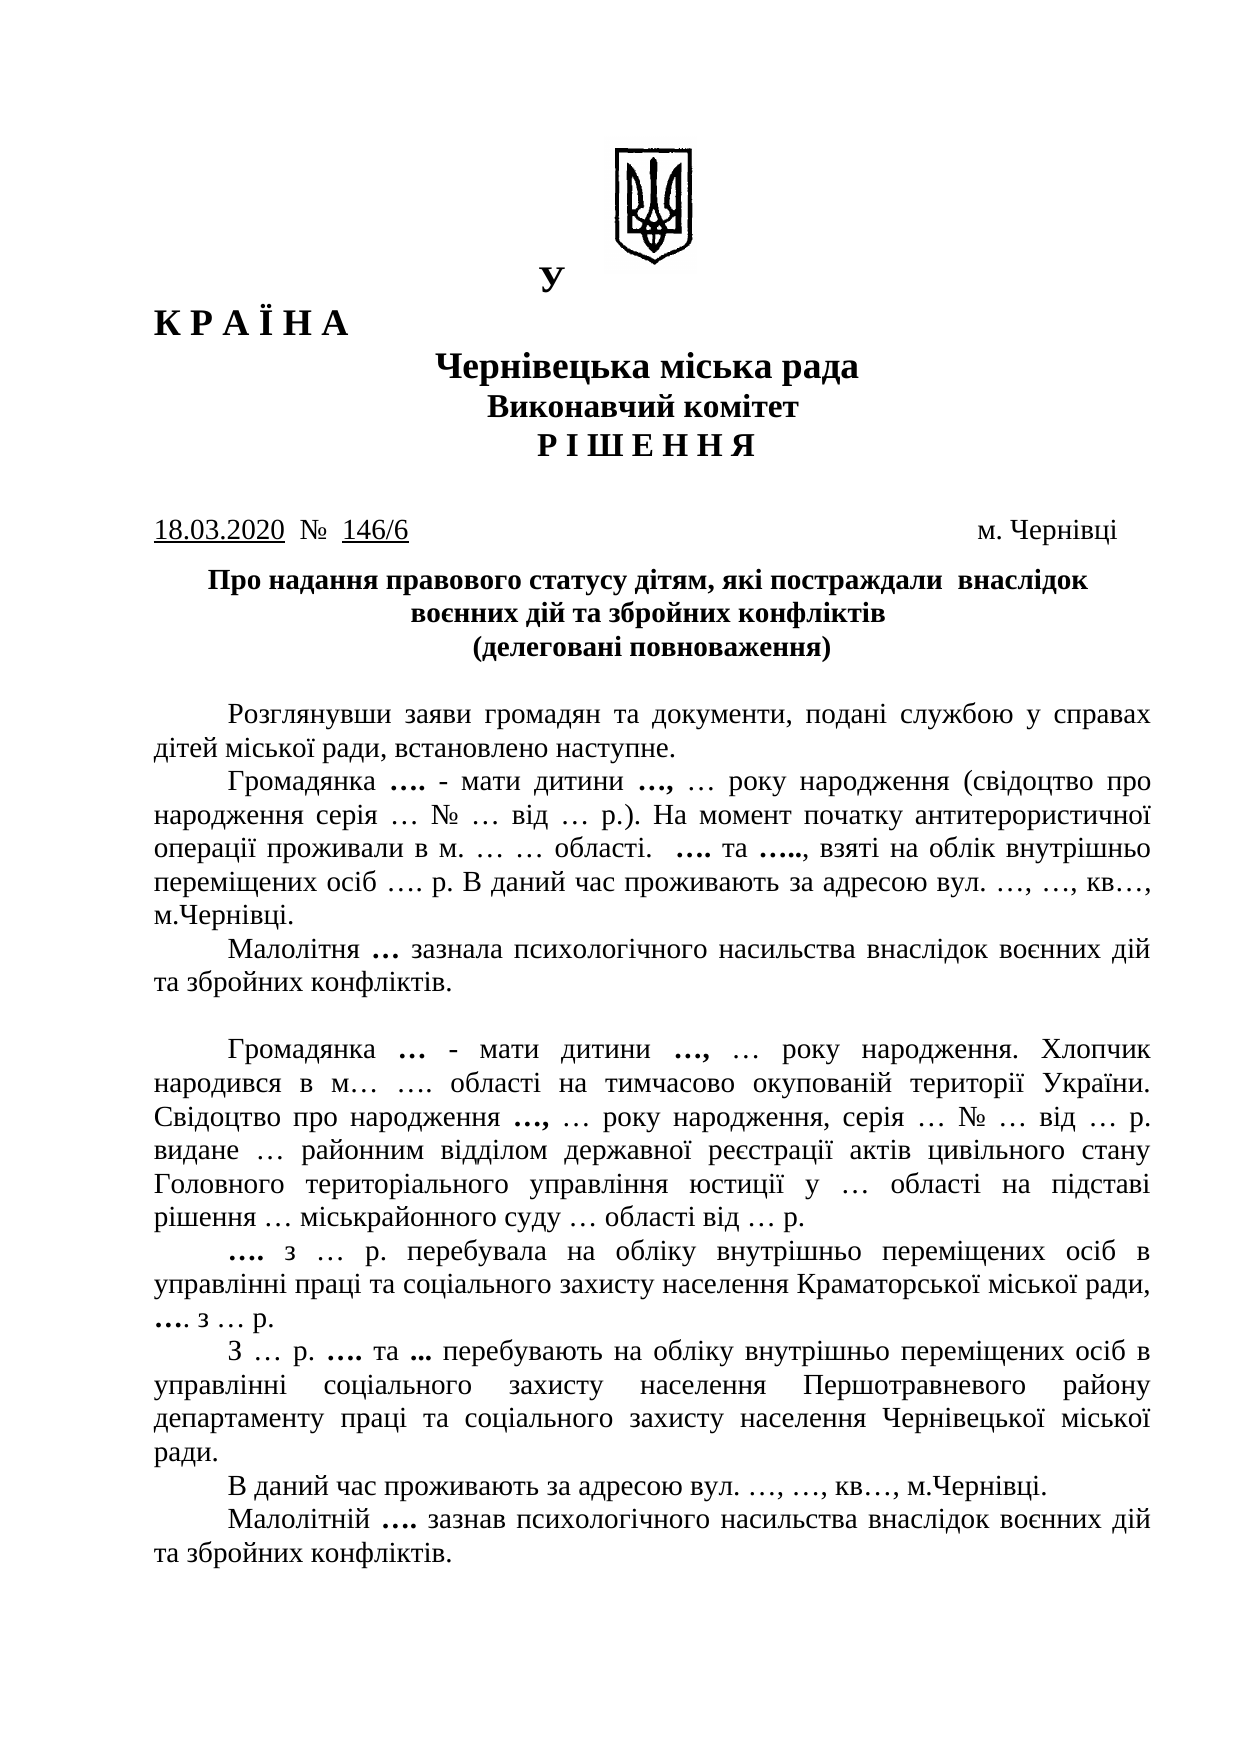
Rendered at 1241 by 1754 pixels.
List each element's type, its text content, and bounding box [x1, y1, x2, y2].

text Громадянка …. - мати дитини …, … року народження (свідоцтво про народження серія … № … від … р.). На момент початку антитерористичної операції проживали в м. … … області. …. та ….., взяті на облік внутрішньо переміщених осіб …. р. В даний час проживають за адресою вул. …, …, кв…, м.Чернівці. [153, 763, 1152, 931]
text Розглянувши заяви громадян та документи, подані службою у справах дітей міської ради, встановлено наступне. [153, 696, 1152, 763]
text Малолітній …. зазнав психологічного насильства внаслідок воєнних дій та збройних конфліктів. [153, 1501, 1152, 1568]
text Громадянка … - мати дитини …, … року народження. Хлопчик народився в м… …. області на тимчасово окупованій території України. Свідоцтво про народження …, … року народження, серія … № … від … р. видане … районним відділом державної реєстрації актів цивільного стану Головного територіального управління юстиції у … області на підставі рішення … міськрайонного суду … області від … р. [153, 1032, 1152, 1233]
text 18.03.2020 № 146/6 м. Чернівці [153, 512, 1152, 545]
text З … р. …. та ... перебувають на обліку внутрішньо переміщених осіб в управлінні соціального захисту населення Першотравневого району департаменту праці та соціального захисту населення Чернівецької міської ради. [153, 1333, 1152, 1468]
text …. з … р. перебувала на обліку внутрішньо переміщених осіб в управлінні праці та соціального захисту населення Краматорської міської ради, …. з … р. [153, 1233, 1152, 1333]
subtitle Р І Ш Е Н Н Я [153, 425, 1152, 463]
text В даний час проживають за адресою вул. …, …, кв…, м.Чернівці. [153, 1468, 1152, 1501]
text У К Р А Ї Н А [153, 257, 1152, 343]
subtitle Виконавчий комітет [153, 387, 1152, 425]
text Малолітня … зазнала психологічного насильства внаслідок воєнних дій та збройних конфліктів. [153, 931, 1152, 998]
text Чернівецька міська рада [153, 343, 1152, 387]
table_header Про надання правового статусу дітям, які постраждали внаслідок воєнних дій та збройних конфліктів (делеговані повноваження) [154, 562, 1143, 663]
picture [603, 136, 698, 274]
